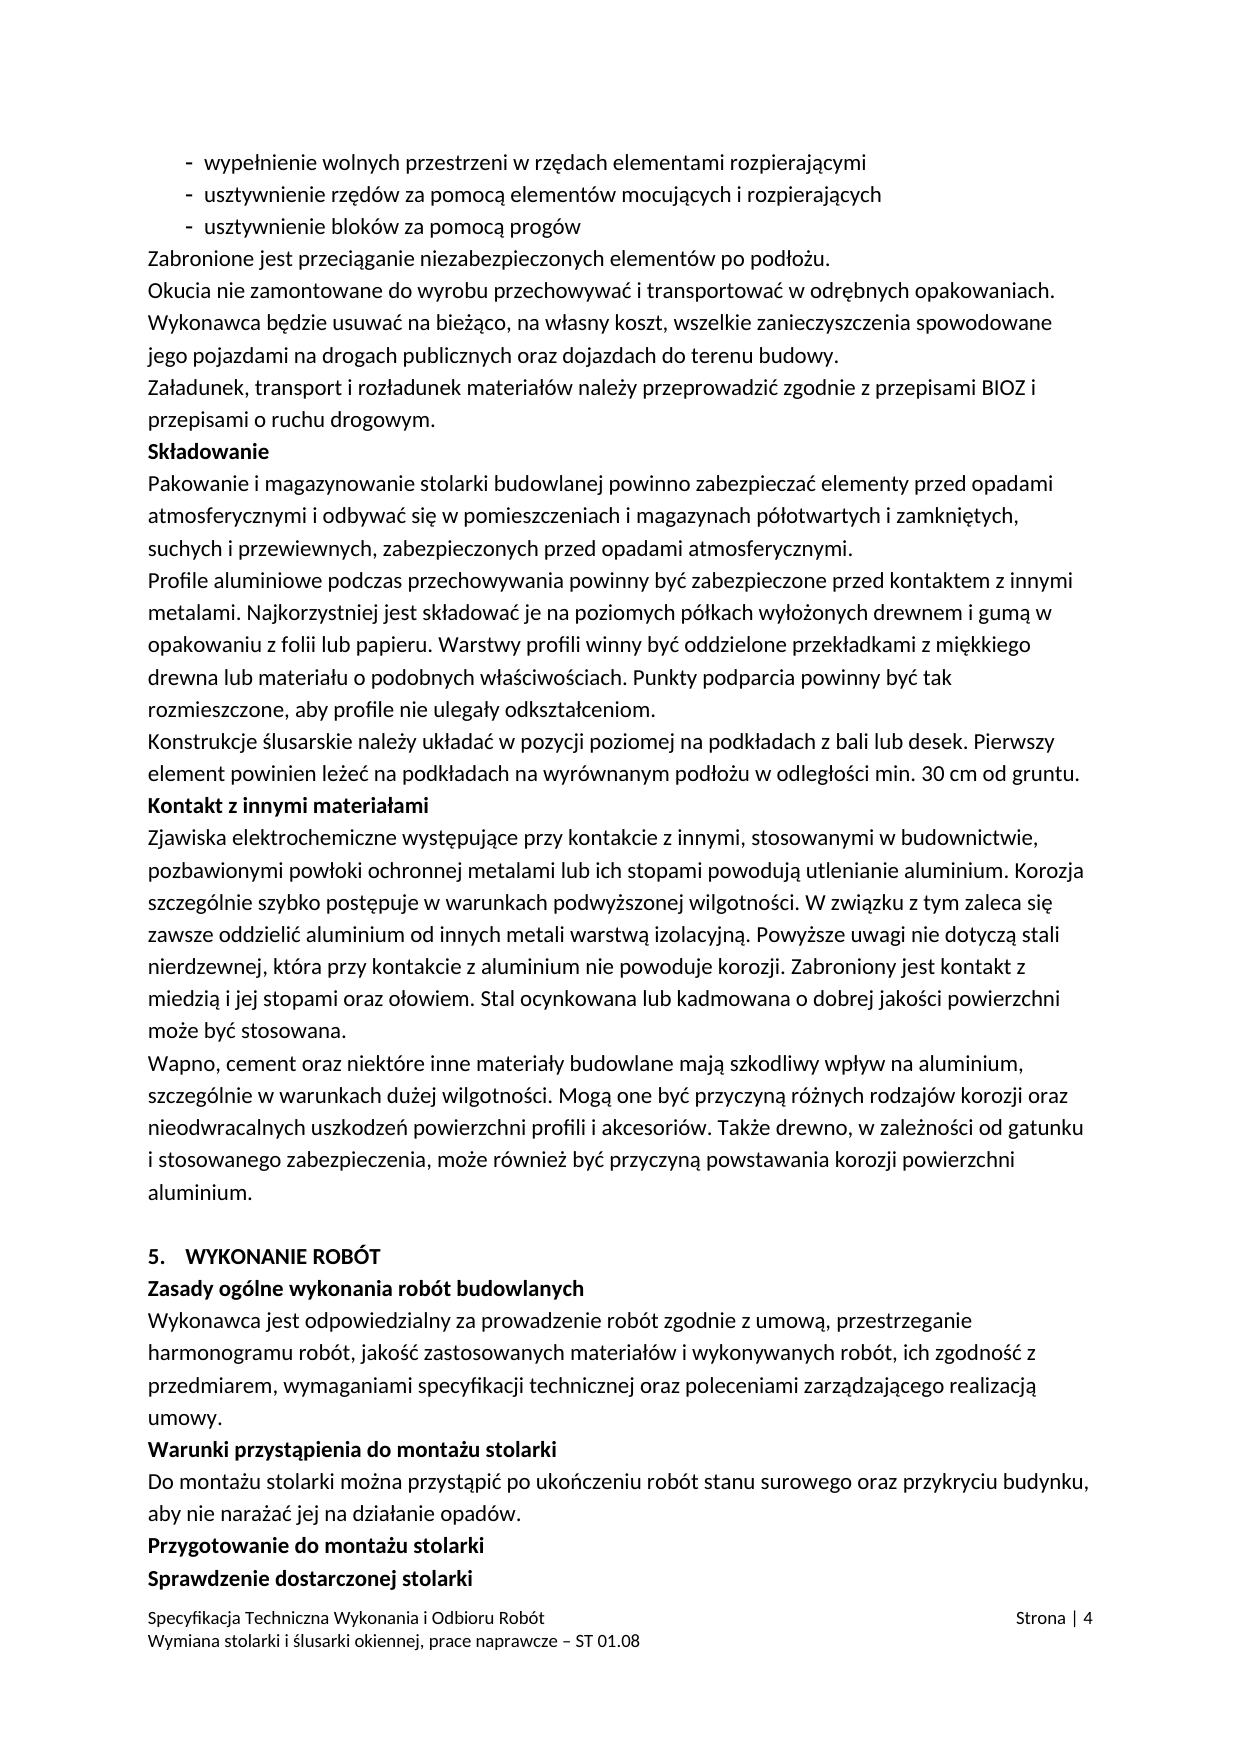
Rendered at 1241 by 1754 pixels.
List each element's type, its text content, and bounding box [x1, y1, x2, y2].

text Sprawdzenie dostarczonej stolarki [148, 1564, 1093, 1592]
text Zabronione jest przeciąganie niezabezpieczonych elementów po podłożu. [148, 244, 1093, 272]
text Załadunek, transport i rozładunek materiałów należy przeprowadzić zgodnie z przepisami BIOZ i przepisami o ruchu drogowym. [148, 373, 1093, 433]
text Konstrukcje ślusarskie należy układać w pozycji poziomej na podkładach z bali lub desek. Pierwszy element powinien leżeć na podkładach na wyrównanym podłożu w odległości min. od gruntu. [148, 727, 1093, 787]
list wypełnienie wolnych przestrzeni w rzędach elementami rozpierającymi [185, 148, 1093, 176]
text Warunki przystąpienia do montażu stolarki [148, 1435, 1093, 1463]
list usztywnienie rzędów za pomocą elementów mocujących i rozpierających [185, 180, 1093, 208]
text Zasady ogólne wykonania robót budowlanych [148, 1274, 1093, 1302]
text Wapno, cement oraz niektóre inne materiały budowlane mają szkodliwy wpływ na aluminium, szczególnie w warunkach dużej wilgotności. Mogą one być przyczyną różnych rodzajów korozji oraz nieodwracalnych uszkodzeń powierzchni profili i akcesoriów. Także drewno, w zależności od gatunku i stosowanego zabezpieczenia, może również być przyczyną powstawania korozji powierzchni aluminium. [148, 1049, 1093, 1206]
text Profile aluminiowe podczas przechowywania powinny być zabezpieczone przed kontaktem z innymi metalami. Najkorzystniej jest składować je na poziomych półkach wyłożonych drewnem i gumą w opakowaniu z folii lub papieru. Warstwy profili winny być oddzielone przekładkami z miękkiego drewna lub materiału o podobnych właściwościach. Punkty podparcia powinny być tak rozmieszczone, aby profile nie ulegały odkształceniom. [148, 566, 1093, 723]
text Wykonawca jest odpowiedzialny za prowadzenie robót zgodnie z umową, przestrzeganie harmonogramu robót, jakość zastosowanych materiałów i wykonywanych robót, ich zgodność z przedmiarem, wymaganiami specyfikacji technicznej oraz poleceniami zarządzającego realizacją umowy. [148, 1306, 1093, 1431]
text Do montażu stolarki można przystąpić po ukończeniu robót stanu surowego oraz przykryciu budynku, aby nie narażać jej na działanie opadów. [148, 1467, 1093, 1527]
text Okucia nie zamontowane do wyrobu przechowywać i transportować w odrębnych opakowaniach. [148, 276, 1093, 304]
text Kontakt z innymi materiałami [148, 791, 1093, 819]
list usztywnienie bloków za pomocą progów [185, 212, 1093, 240]
text Składowanie [148, 437, 1093, 465]
text Zjawiska elektrochemiczne występujące przy kontakcie z innymi, stosowanymi w budownictwie, pozbawionymi powłoki ochronnej metalami lub ich stopami powodują utlenianie aluminium. Korozja szczególnie szybko postępuje w warunkach podwyższonej wilgotności. W związku z tym zaleca się zawsze oddzielić aluminium od innych metali warstwą izolacyjną. Powyższe uwagi nie dotyczą stali nierdzewnej, która przy kontakcie z aluminium nie powoduje korozji. Zabroniony jest kontakt z miedzią i jej stopami oraz ołowiem. Stal ocynkowana lub kadmowana o dobrej jakości powierzchni może być stosowana. [148, 823, 1093, 1045]
text Pakowanie i magazynowanie stolarki budowlanej powinno zabezpieczać elementy przed opadami atmosferycznymi i odbywać się w pomieszczeniach i magazynach półotwartych i zamkniętych, suchych i przewiewnych, zabezpieczonych przed opadami atmosferycznymi. [148, 469, 1093, 562]
text Przygotowanie do montażu stolarki [148, 1532, 1093, 1560]
list WYKONANIE ROBÓT [148, 1242, 1093, 1270]
text Wykonawca będzie usuwać na bieżąco, na własny koszt, wszelkie zanieczyszczenia spowodowane jego pojazdami na drogach publicznych oraz dojazdach do terenu budowy. [148, 308, 1093, 369]
